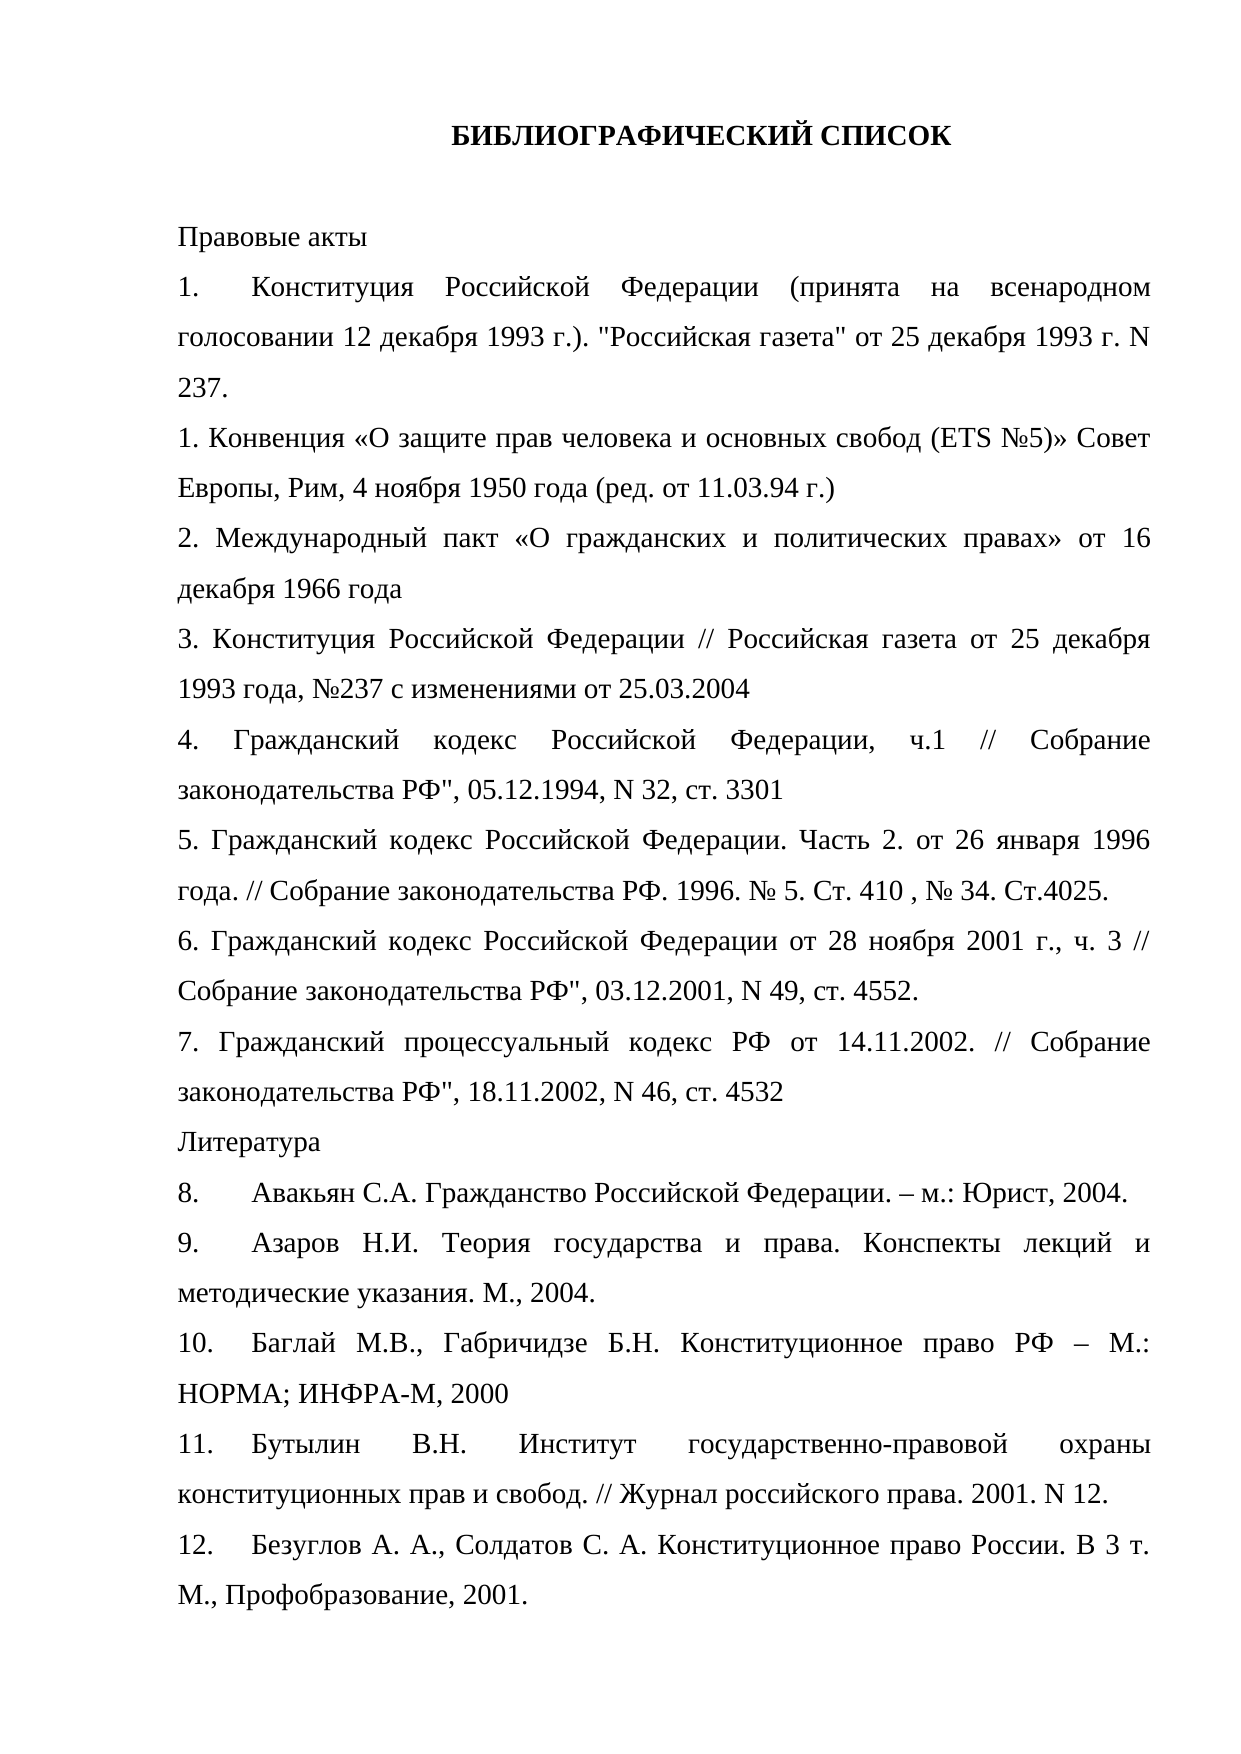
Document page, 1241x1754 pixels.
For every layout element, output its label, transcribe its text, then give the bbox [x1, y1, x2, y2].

list Безуглов А. А., Солдатов С. А. Конституционное право России. В 3 т. М., Профобразование, 2001. [177, 1527, 1152, 1611]
text 2. Международный пакт «О гражданских и политических правах» от 16 декабря 1966 года [177, 521, 1152, 604]
list Бутылин В.Н. Институт государственно-правовой охраны конституционных прав и свобод. // Журнал российского права. 2001. N 12. [177, 1426, 1152, 1510]
text Литература [177, 1124, 1152, 1158]
text Правовые акты [177, 219, 1152, 252]
text БИБЛИОГРАФИЧЕСКИЙ СПИСОК [177, 118, 1152, 152]
list Азаров Н.И. Теория государства и права. Конспекты лекций и методические указания. М., 2004. [177, 1225, 1152, 1309]
text 6. Гражданский кодекс Российской Федерации от 28 ноября 2001 г., ч. 3 // Собрание законодательства РФ", 03.12.2001, N 49, ст. 4552. [177, 923, 1152, 1007]
list Авакьян С.А. Гражданство Российской Федерации. – м.: Юрист, 2004. [177, 1175, 1152, 1208]
text 4. Гражданский кодекс Российской Федерации, ч.1 // Собрание законодательства РФ", 05.12.1994, N 32, ст. 3301 [177, 722, 1152, 806]
list Конституция Российской Федерации (принята на всенародном голосовании 12 декабря 1993 г.). "Российская газета" от 25 декабря 1993 г. N 237. [177, 269, 1152, 403]
text 5. Гражданский кодекс Российской Федерации. Часть 2. от 26 января 1996 года. // Собрание законодательства РФ. 1996. № 5. Ст. 410 , № 34. Ст.4025. [177, 822, 1152, 906]
text 3. Конституция Российской Федерации // Российская газета от 25 декабря 1993 года, №237 с изменениями от 25.03.2004 [177, 621, 1152, 705]
text 7. Гражданский процессуальный кодекс РФ от 14.11.2002. // Собрание законодательства РФ", 18.11.2002, N 46, ст. 4532 [177, 1024, 1152, 1108]
list Баглай М.В., Габричидзе Б.Н. Конституционное право РФ – М.: НОРМА; ИНФРА-М, 2000 [177, 1326, 1152, 1409]
text 1. Конвенция «О защите прав человека и основных свобод (ETS №5)» Совет Европы, Рим, 4 ноября 1950 года (ред. от 11.03.94 г.) [177, 420, 1152, 504]
